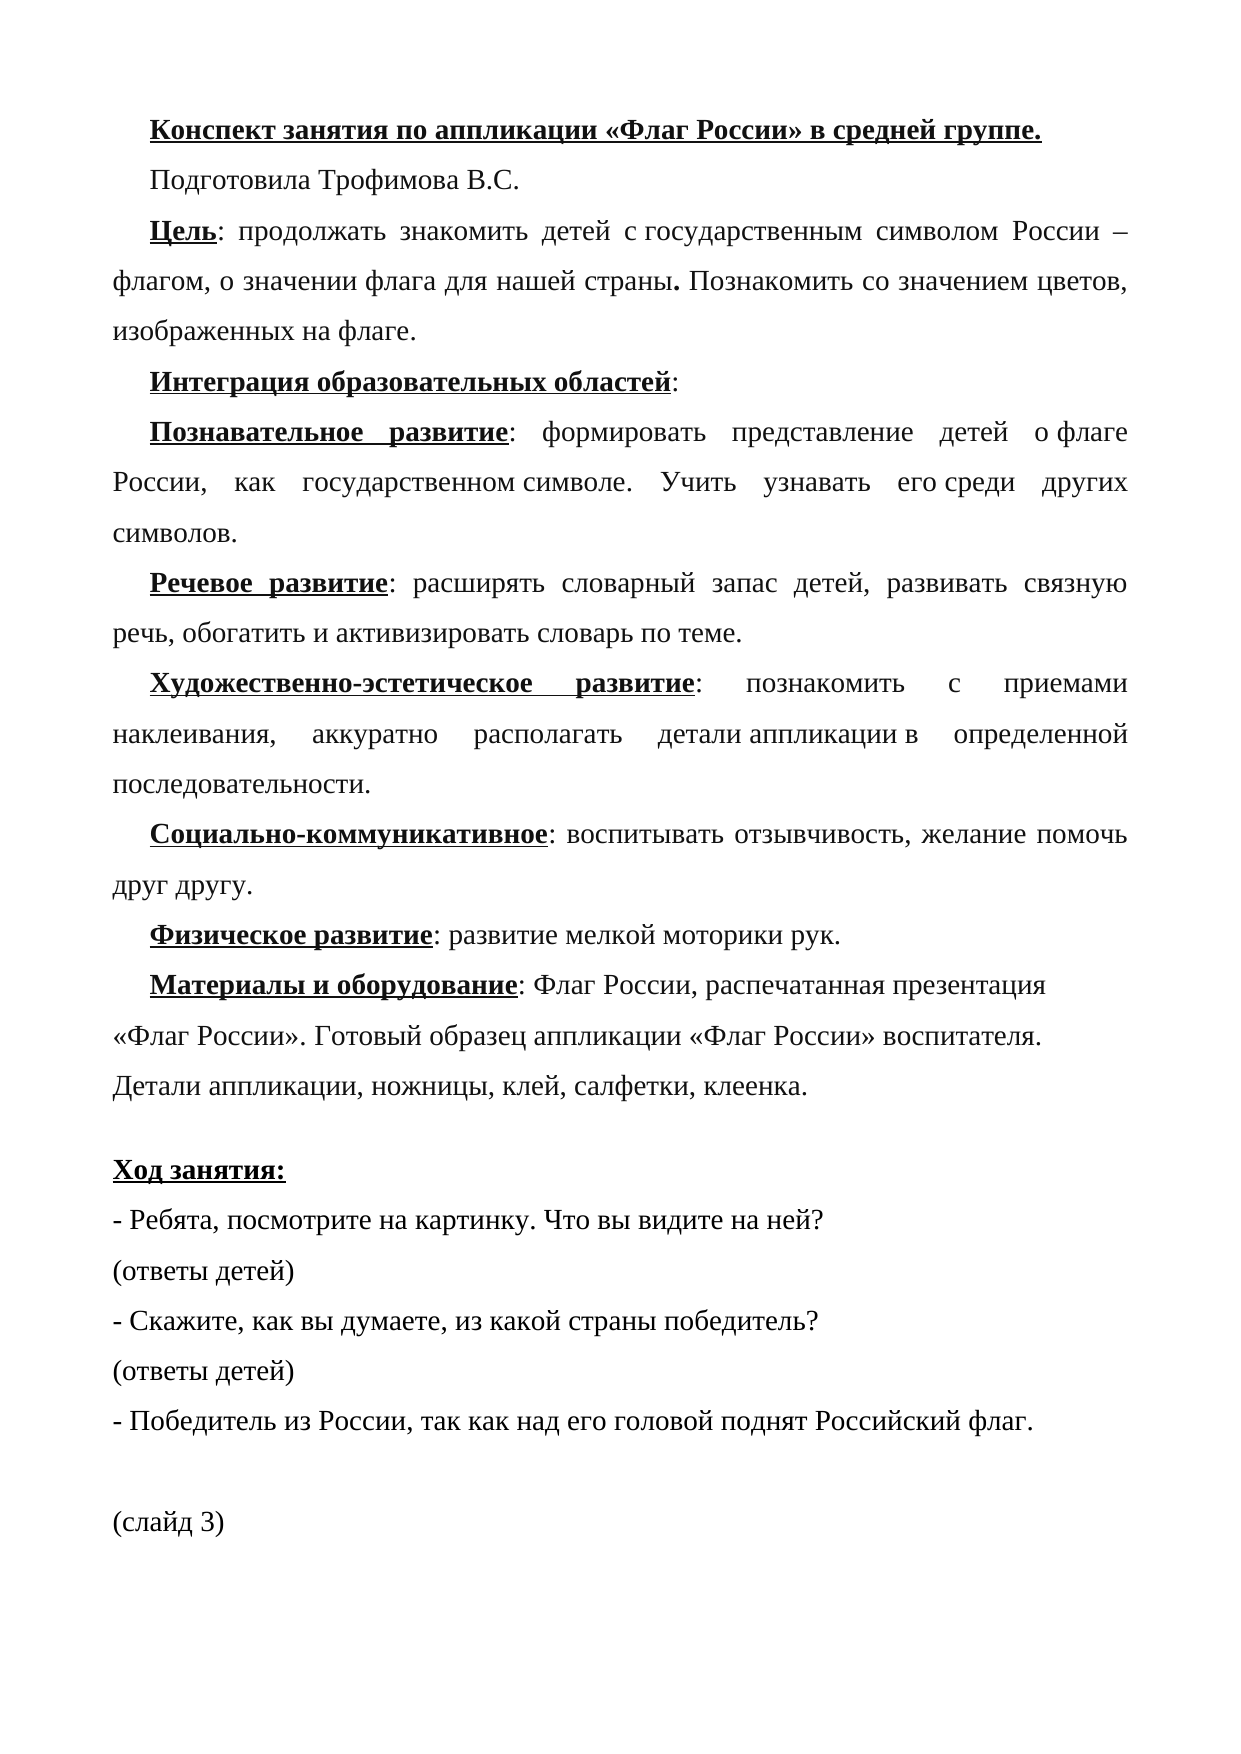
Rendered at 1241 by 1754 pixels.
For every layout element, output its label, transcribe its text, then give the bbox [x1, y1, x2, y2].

text Интеграция образовательных областей: [112, 364, 1128, 397]
text Художественно-эстетическое развитие: познакомить с приемами наклеивания, аккуратно располагать детали аппликации в определенной последовательности. [112, 666, 1128, 800]
text Подготовила Трофимова В.С. [112, 162, 1128, 196]
text (слайд 3) [112, 1504, 1128, 1538]
text (ответы детей) [112, 1353, 1128, 1387]
text Речевое развитие: расширять словарный запас детей, развивать связную речь, обогатить и активизировать словарь по теме. [112, 565, 1128, 649]
text Физическое развитие: развитие мелкой моторики рук. [112, 917, 1128, 951]
text Познавательное развитие: формировать представление детей о флаге России, как государственном символе. Учить узнавать его среди других символов. [112, 414, 1128, 548]
text - Ребята, посмотрите на картинку. Что вы видите на ней? [112, 1202, 1128, 1236]
text - Скажите, как вы думаете, из какой страны победитель? [112, 1303, 1128, 1336]
text Социально-коммуникативное: воспитывать отзывчивость, желание помочь друг другу. [112, 817, 1128, 900]
text (ответы детей) [112, 1253, 1128, 1286]
text Конспект занятия по аппликации «Флаг России» в средней группе. [112, 112, 1128, 146]
text - Победитель из России, так как над его головой поднят Российский флаг. [112, 1403, 1128, 1437]
text Ход занятия: [112, 1152, 1128, 1186]
text Материалы и оборудование: Флаг России, распечатанная презентация «Флаг России». Готовый образец аппликации «Флаг России» воспитателя. Детали аппликации, ножницы, клей, салфетки, клеенка. [112, 967, 1128, 1102]
text Цель: продолжать знакомить детей с государственным символом России – флагом, о значении флага для нашей страны. Познакомить со значением цветов, изображенных на флаге. [112, 213, 1128, 347]
